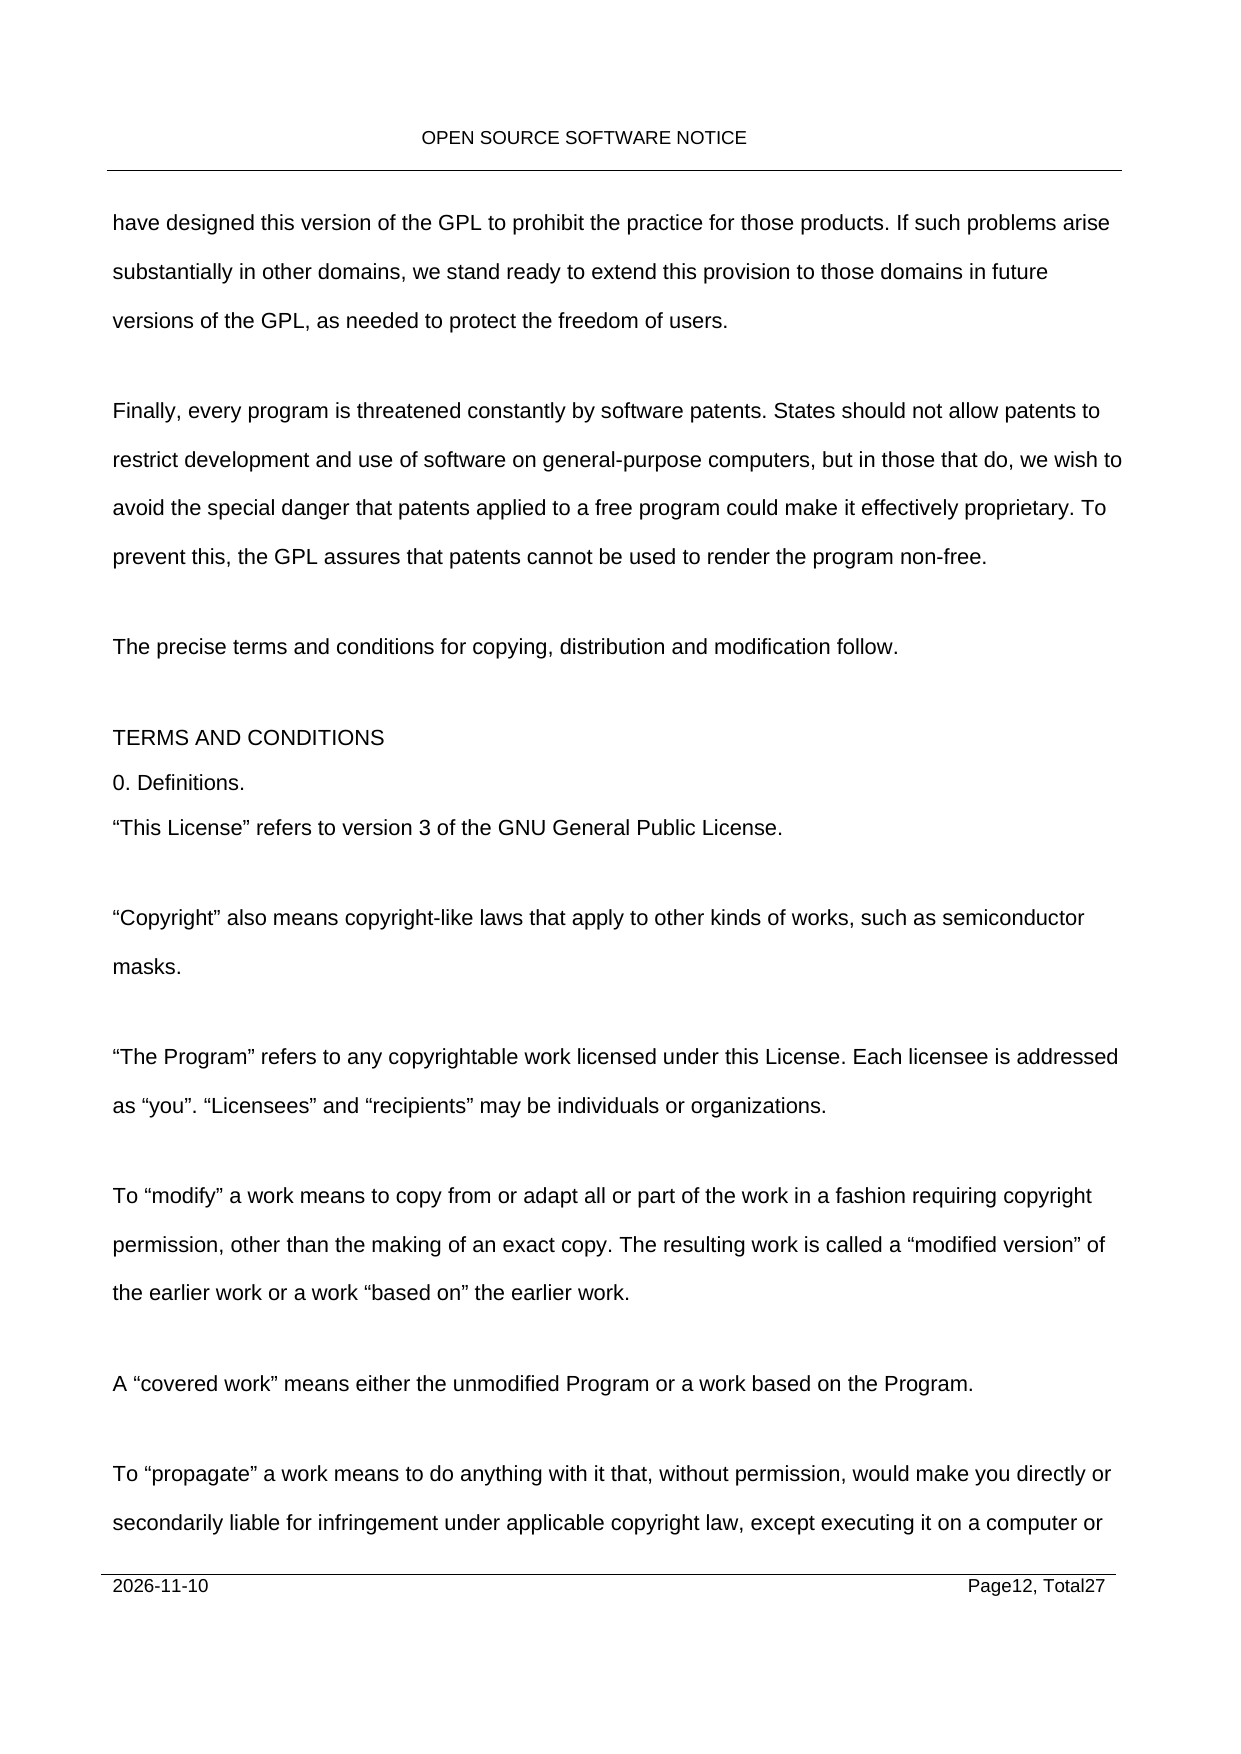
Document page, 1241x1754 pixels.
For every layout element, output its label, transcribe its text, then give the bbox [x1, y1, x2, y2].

text A “covered work” means either the unmodified Program or a work based on the Program. [112, 1367, 1128, 1399]
text To “modify” a work means to copy from or adapt all or part of the work in a fashion requiring copyright permission, other than the making of an exact copy. The resulting work is called a “modified version” of the earlier work or a work “based on” the earlier work. [112, 1179, 1128, 1309]
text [112, 1457, 1128, 1538]
text Finally, every program is threatened constantly by software patents. States should not allow patents to restrict development and use of software on general-purpose computers, but in those that do, we wish to avoid the special danger that patents applied to a free program could make it effectively proprietary. To prevent this, the GPL assures that patents cannot be used to render the program non-free. [112, 394, 1128, 573]
text TERMS AND CONDITIONS [112, 721, 1128, 753]
text 0. Definitions. [112, 766, 1128, 798]
text “Copyright” also means copyright-like laws that apply to other kinds of works, such as semiconductor masks. [112, 901, 1128, 982]
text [112, 206, 1128, 336]
text “The Program” refers to any copyrightable work licensed under this License. Each licensee is addressed as “you”. “Licensees” and “recipients” may be individuals or organizations. [112, 1040, 1128, 1121]
text “This License” refers to version 3 of the GNU General Public License. [112, 811, 1128, 843]
text The precise terms and conditions for copying, distribution and modification follow. [112, 631, 1128, 663]
